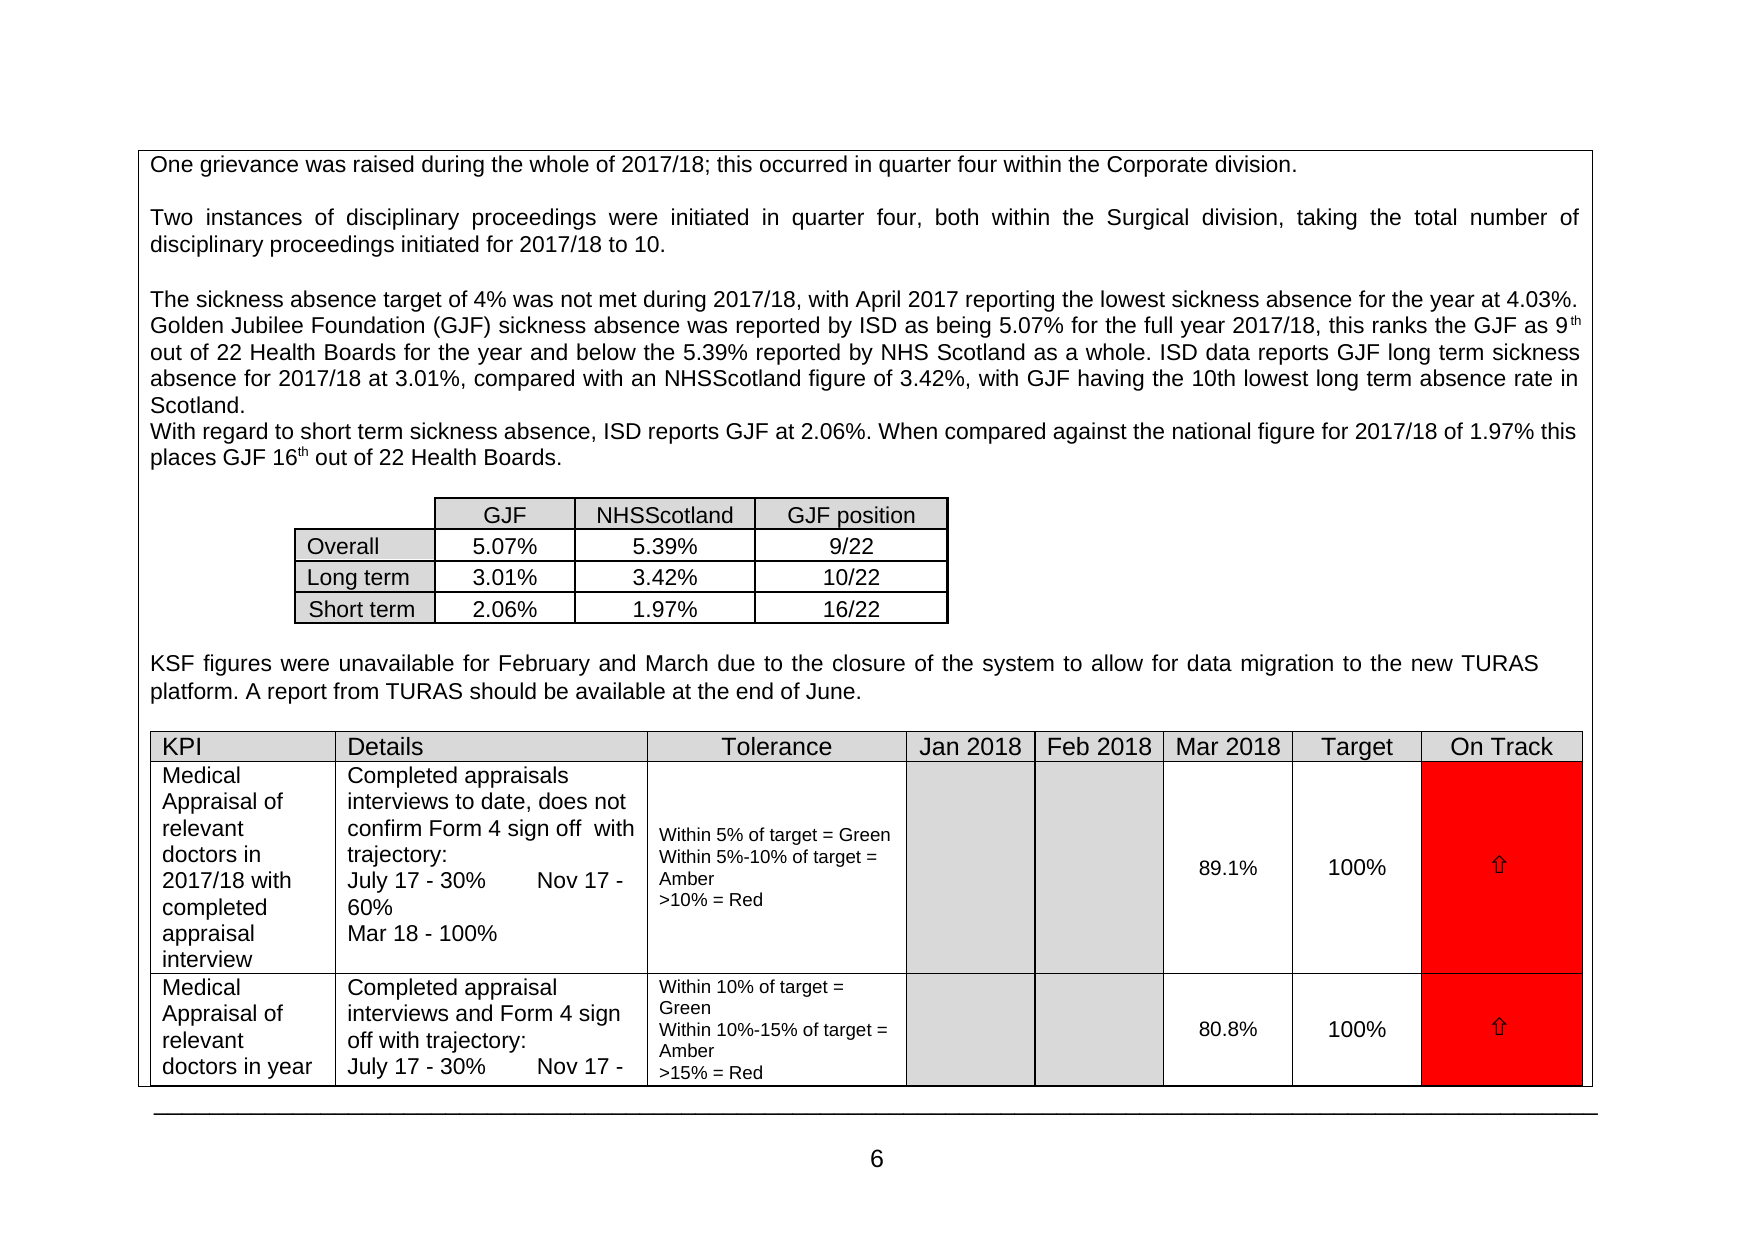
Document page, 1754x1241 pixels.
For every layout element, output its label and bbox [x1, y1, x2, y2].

table_cell [139, 151, 1592, 1086]
